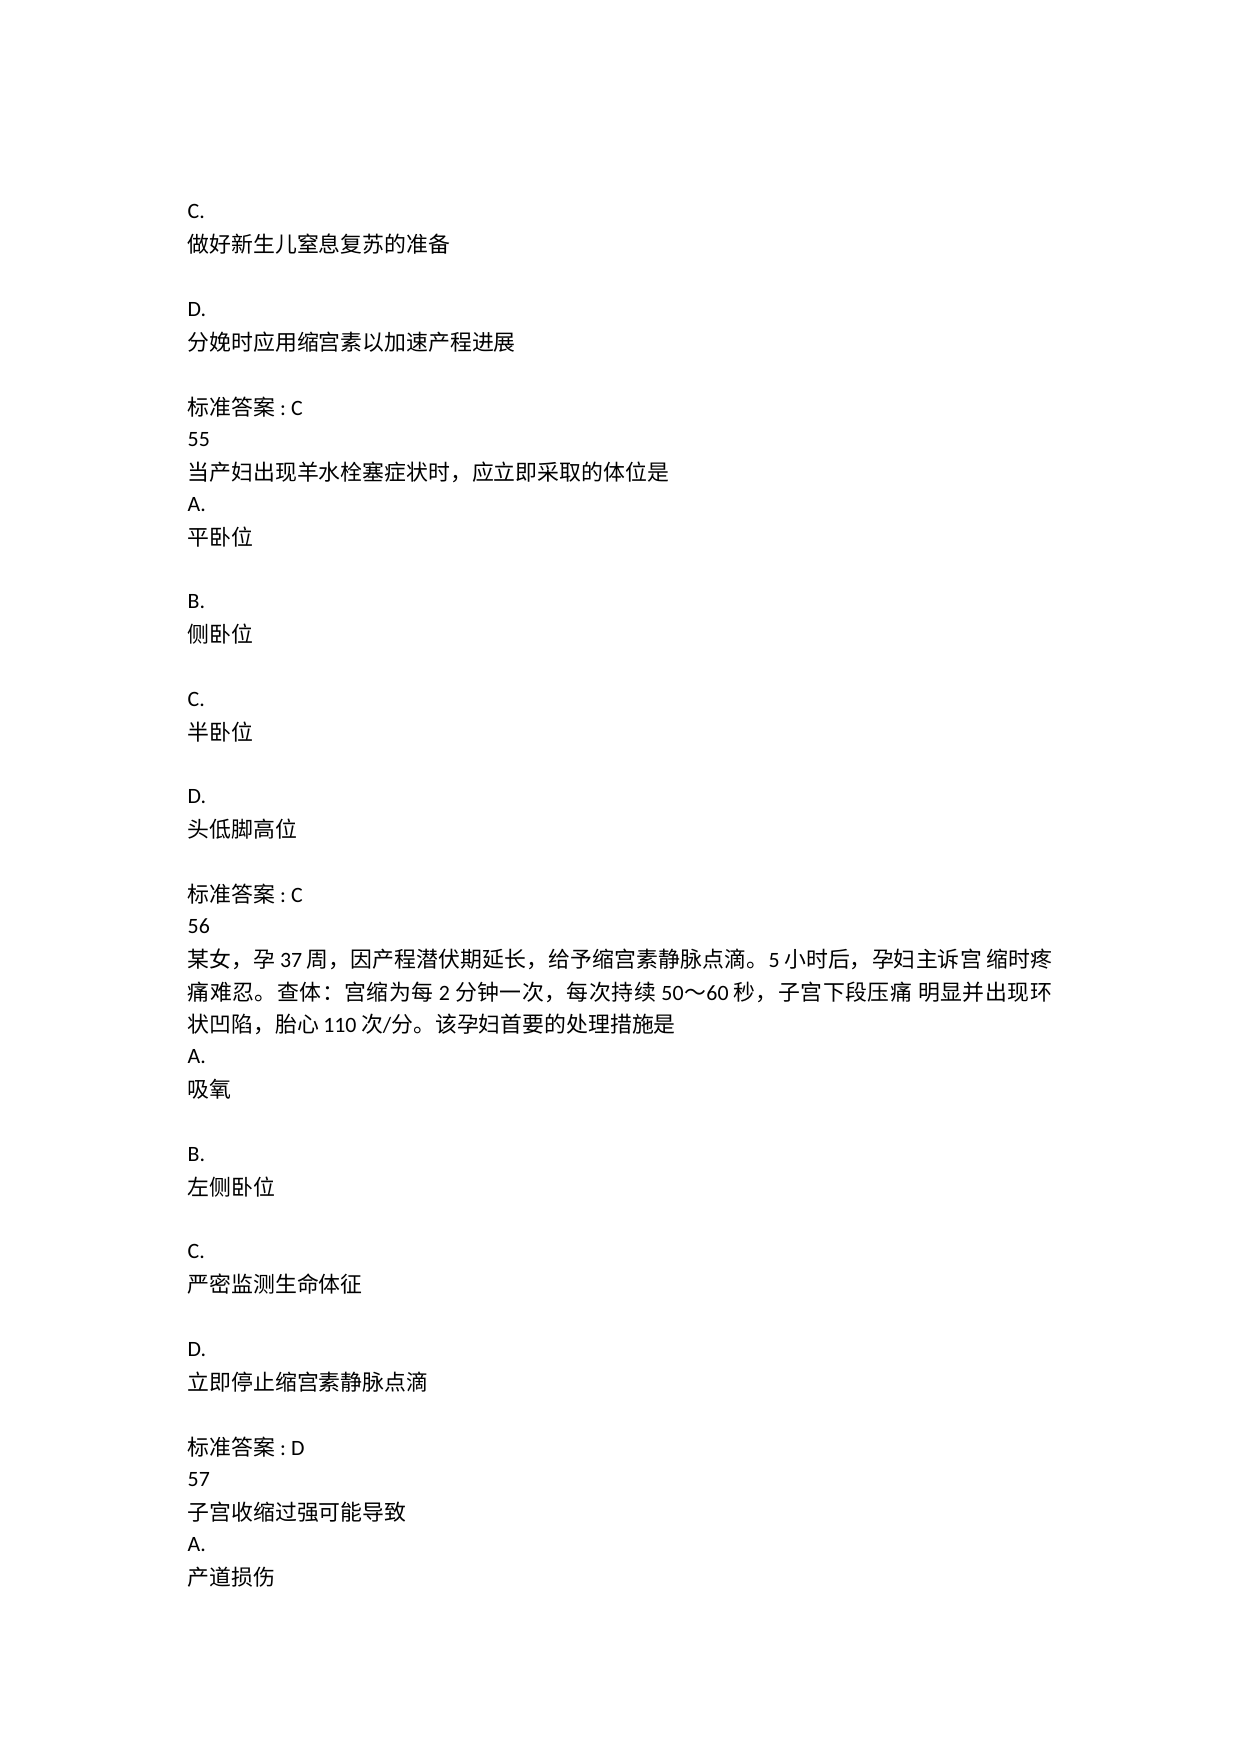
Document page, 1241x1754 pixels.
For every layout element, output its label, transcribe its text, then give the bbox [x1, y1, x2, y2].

text D. [187, 292, 1053, 324]
text 做好新生儿窒息复苏的准备 [187, 227, 1053, 259]
text 产道损伤 [187, 1559, 1053, 1592]
text D. [187, 779, 1053, 812]
text 吸氧 [187, 1072, 1053, 1104]
text 标准答案 : D [187, 1429, 1053, 1462]
text D. [187, 1332, 1053, 1364]
text 子宫收缩过强可能导致 [187, 1494, 1053, 1527]
text C. [187, 1234, 1053, 1267]
text 某女，孕37周，因产程潜伏期延长，给予缩宫素静脉点滴。5小时后，孕妇主诉宫 缩时疼痛难忍。查体：宫缩为每2分钟一次，每次持续50～60秒，子宫下段压痛 明显并出现环状凹陷，胎心110次/分。该孕妇首要的处理措施是 [187, 942, 1053, 1039]
text 分娩时应用缩宫素以加速产程进展 [187, 324, 1053, 357]
text 严密监测生命体征 [187, 1267, 1053, 1299]
text A. [187, 1039, 1053, 1072]
text 平卧位 [187, 519, 1053, 552]
text C. [187, 682, 1053, 714]
text A. [187, 1527, 1053, 1559]
text 55 [187, 422, 1053, 454]
text B. [187, 584, 1053, 617]
text A. [187, 487, 1053, 519]
text 左侧卧位 [187, 1169, 1053, 1202]
text 立即停止缩宫素静脉点滴 [187, 1364, 1053, 1397]
text 当产妇出现羊水栓塞症状时，应立即采取的体位是 [187, 454, 1053, 487]
text 56 [187, 909, 1053, 942]
text 标准答案 : C [187, 389, 1053, 422]
text 标准答案 : C [187, 877, 1053, 909]
text C. [187, 194, 1053, 227]
text B. [187, 1137, 1053, 1169]
text 侧卧位 [187, 617, 1053, 649]
text 半卧位 [187, 714, 1053, 747]
text 头低脚高位 [187, 812, 1053, 844]
text 57 [187, 1462, 1053, 1494]
